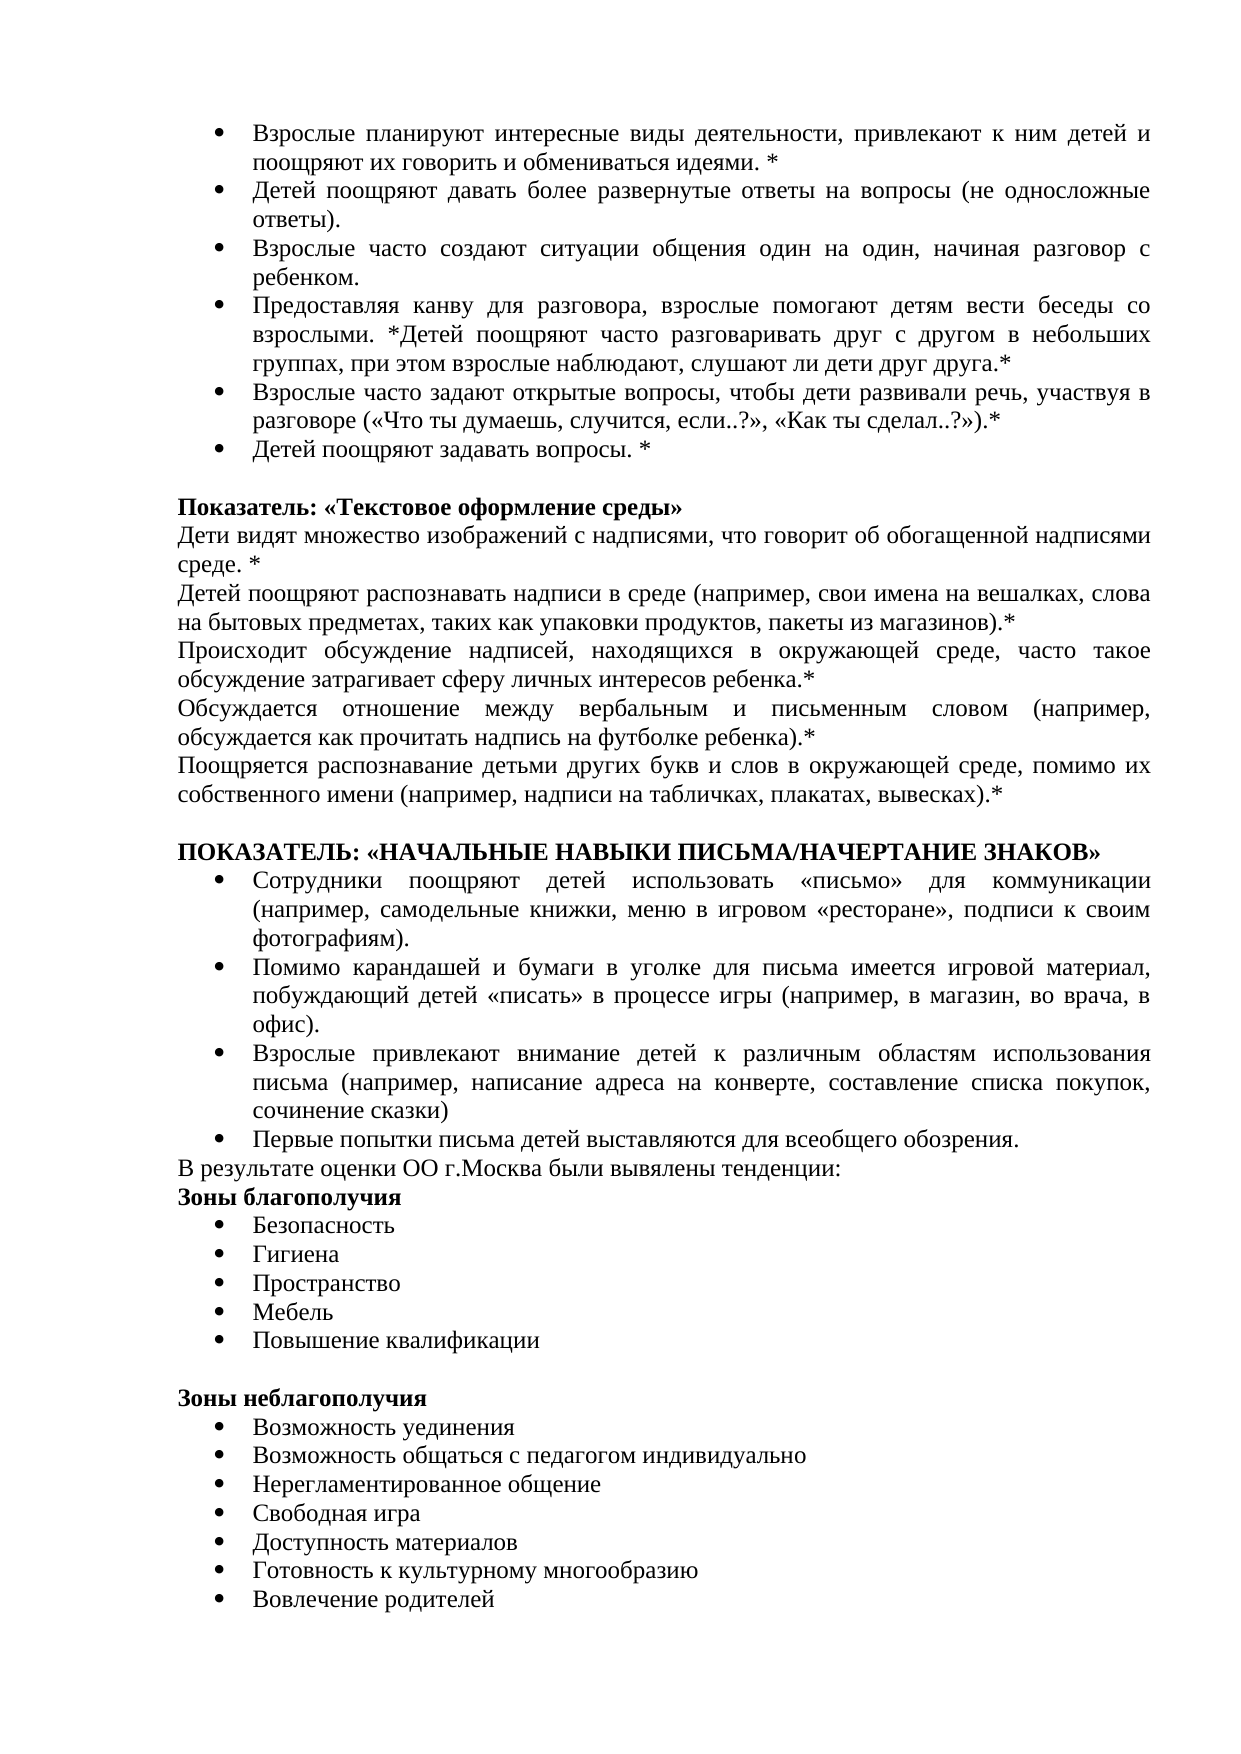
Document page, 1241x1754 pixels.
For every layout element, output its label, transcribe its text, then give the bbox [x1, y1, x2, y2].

list Гигиена [215, 1239, 1152, 1268]
text Зоны неблагополучия [177, 1383, 1152, 1412]
text ПОКАЗАТЕЛЬ: «НАЧАЛЬНЫЕ НАВЫКИ ПИСЬМА/НАЧЕРТАНИЕ ЗНАКОВ» [177, 837, 1152, 866]
text Детей поощряют распознавать надписи в среде (например, свои имена на вешалках, слова на бытовых предметах, таких как упаковки продуктов, пакеты из магазинов).* [177, 578, 1152, 636]
list Взрослые часто задают открытые вопросы, чтобы дети развивали речь, участвуя в разговоре («Что ты думаешь, случится, если..?», «Как ты сделал..?»).* [215, 377, 1152, 434]
list Сотрудники поощряют детей использовать «письмо» для коммуникации (например, самодельные книжки, меню в игровом «ресторане», подписи к своим фотографиям). [215, 866, 1152, 952]
list Доступность материалов [215, 1527, 1152, 1556]
list Вовлечение родителей [215, 1584, 1152, 1613]
list Мебель [215, 1297, 1152, 1326]
list Детей поощряют давать более развернутые ответы на вопросы (не односложные ответы). [215, 176, 1152, 233]
list Безопасность [215, 1211, 1152, 1239]
list Возможность уединения [215, 1412, 1152, 1441]
list Взрослые планируют интересные виды деятельности, привлекают к ним детей и поощряют их говорить и обмениваться идеями. * [215, 118, 1152, 176]
list Нерегламентированное общение [215, 1469, 1152, 1498]
list Первые попытки письма детей выставляются для всеобщего обозрения. [215, 1124, 1152, 1153]
text Зоны благополучия [177, 1182, 1152, 1211]
list Пространство [215, 1268, 1152, 1297]
list Предоставляя канву для разговора, взрослые помогают детям вести беседы со взрослыми. *Детей поощряют часто разговаривать друг с другом в небольших группах, при этом взрослые наблюдают, слушают ли дети друг друга.* [215, 291, 1152, 377]
list Детей поощряют задавать вопросы. * [215, 434, 1152, 463]
list Свободная игра [215, 1498, 1152, 1527]
list Взрослые часто создают ситуации общения один на один, начиная разговор с ребенком. [215, 233, 1152, 291]
list Взрослые привлекают внимание детей к различным областям использования письма (например, написание адреса на конверте, составление списка покупок, сочинение сказки) [215, 1038, 1152, 1124]
text Показатель: «Текстовое оформление среды» [177, 492, 1152, 521]
text Происходит обсуждение надписей, находящихся в окружающей среде, часто такое обсуждение затрагивает сферу личных интересов ребенка.* [177, 636, 1152, 693]
text Обсуждается отношение между вербальным и письменным словом (например, обсуждается как прочитать надпись на футболке ребенка).* [177, 693, 1152, 751]
text В результате оценки ОО г.Москва были вывялены тенденции: [177, 1153, 1152, 1182]
list Повышение квалификации [215, 1326, 1152, 1354]
list Возможность общаться с педагогом индивидуально [215, 1441, 1152, 1469]
list Готовность к культурному многообразию [215, 1556, 1152, 1584]
text Поощряется распознавание детьми других букв и слов в окружающей среде, помимо их собственного имени (например, надписи на табличках, плакатах, вывесках).* [177, 751, 1152, 808]
text Дети видят множество изображений с надписями, что говорит об обогащенной надписями среде. * [177, 521, 1152, 578]
list Помимо карандашей и бумаги в уголке для письма имеется игровой материал, побуждающий детей «писать» в процессе игры (например, в магазин, во врача, в офис). [215, 952, 1152, 1038]
